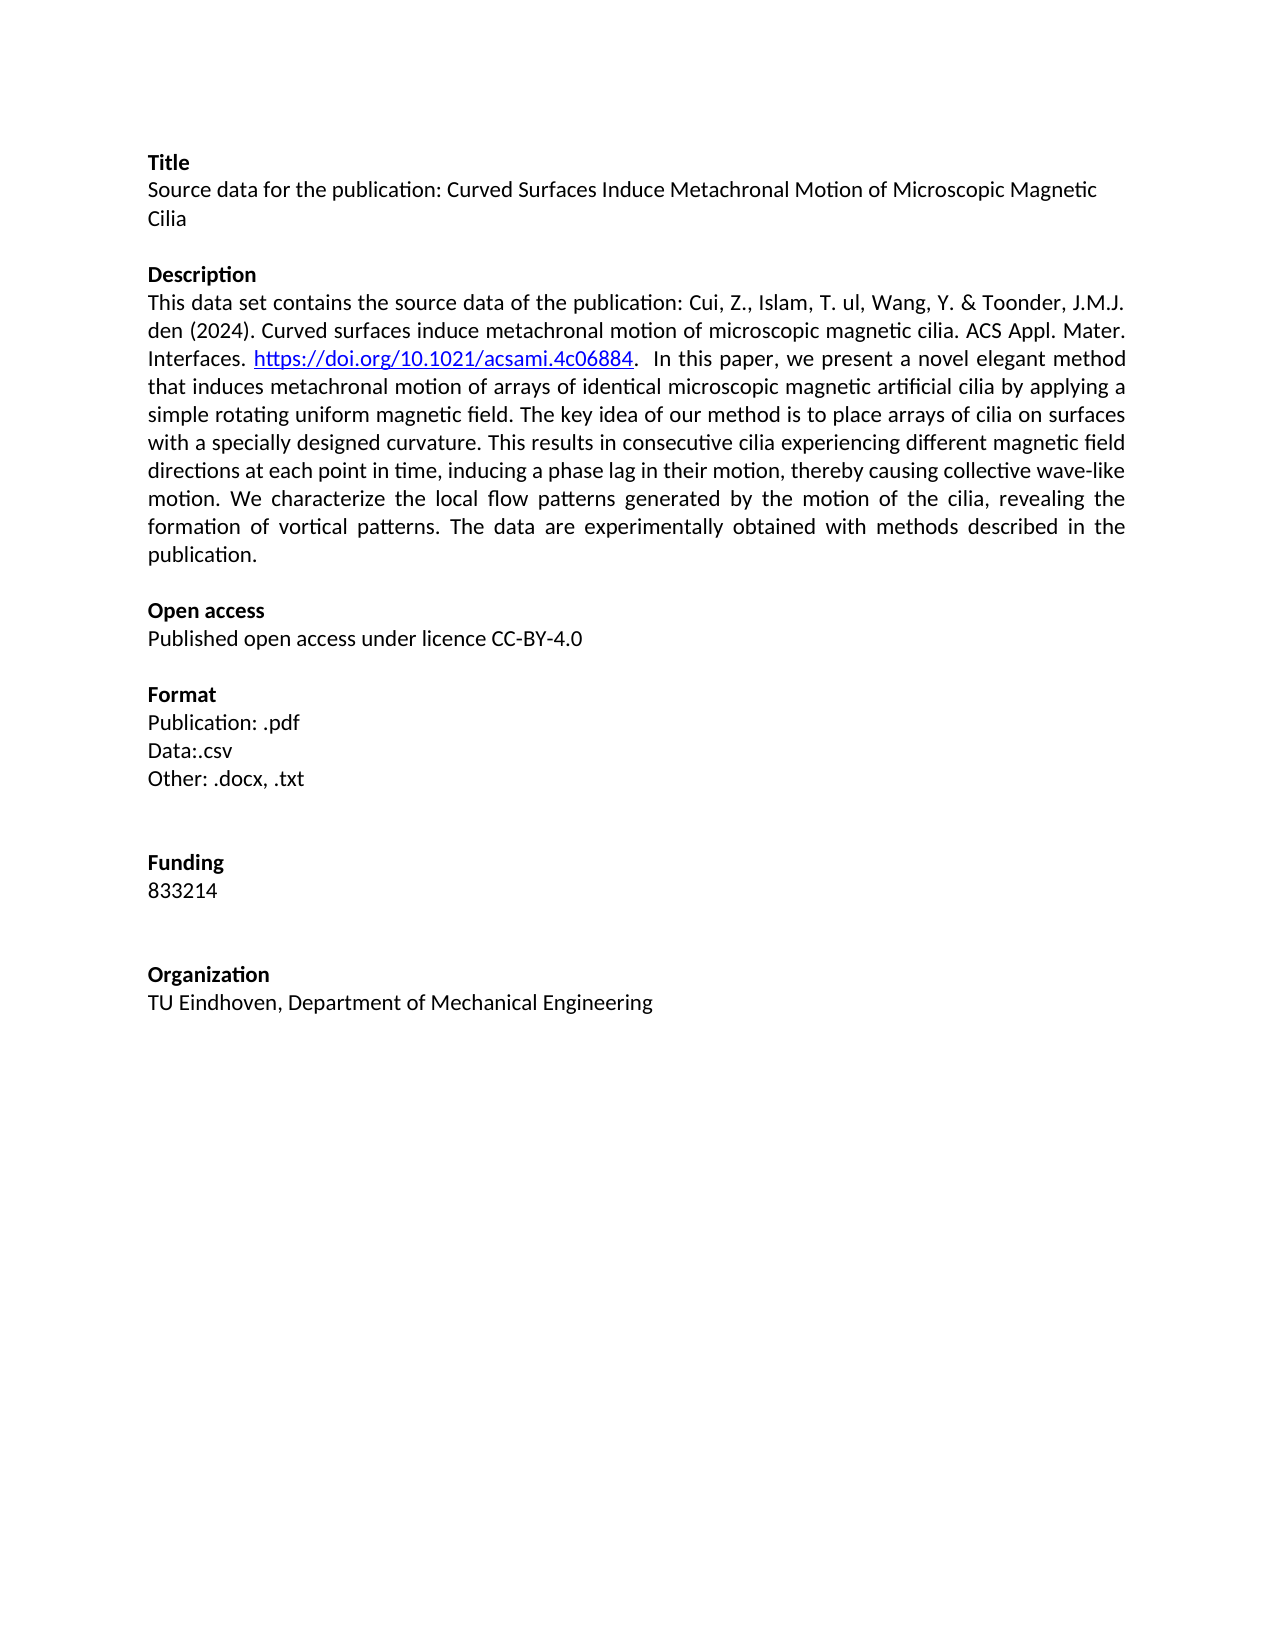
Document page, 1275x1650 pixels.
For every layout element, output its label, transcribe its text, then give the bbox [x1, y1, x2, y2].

text Organization [148, 960, 1127, 988]
text Funding [148, 848, 1127, 876]
text Format [148, 680, 1127, 708]
text 833214 [148, 876, 1127, 904]
text Published open access under licence CC-BY-4.0 [148, 624, 1127, 652]
text Source data for the publication: Curved Surfaces Induce Metachronal Motion of Microscopic Magnetic Cilia [148, 176, 1127, 232]
text Data:.csv [148, 736, 1127, 764]
text Open access [148, 596, 1127, 624]
text This data set contains the source data of the publication: Cui, Z., Islam, T. ul, Wang, Y. & Toonder, J.M.J. den (2024). Curved surfaces induce metachronal motion of microscopic magnetic cilia. ACS Appl. Mater. Interfaces. https://doi.org/10.1021/acsami.4c06884. In this paper, we present a novel elegant method that induces metachronal motion of arrays of identical microscopic magnetic artificial cilia by applying a simple rotating uniform magnetic field. The key idea of our method is to place arrays of cilia on surfaces with a specially designed curvature. This results in consecutive cilia experiencing different magnetic field directions at each point in time, inducing a phase lag in their motion, thereby causing collective wave-like motion. We characterize the local flow patterns generated by the motion of the cilia, revealing the formation of vortical patterns. The data are experimentally obtained with methods described in the publication. [148, 288, 1127, 568]
text TU Eindhoven, Department of Mechanical Engineering [148, 988, 1127, 1016]
text Description [148, 260, 1127, 288]
text Other: .docx, .txt [148, 764, 1127, 792]
text Publication: .pdf [148, 708, 1127, 736]
text Title [148, 148, 1127, 176]
